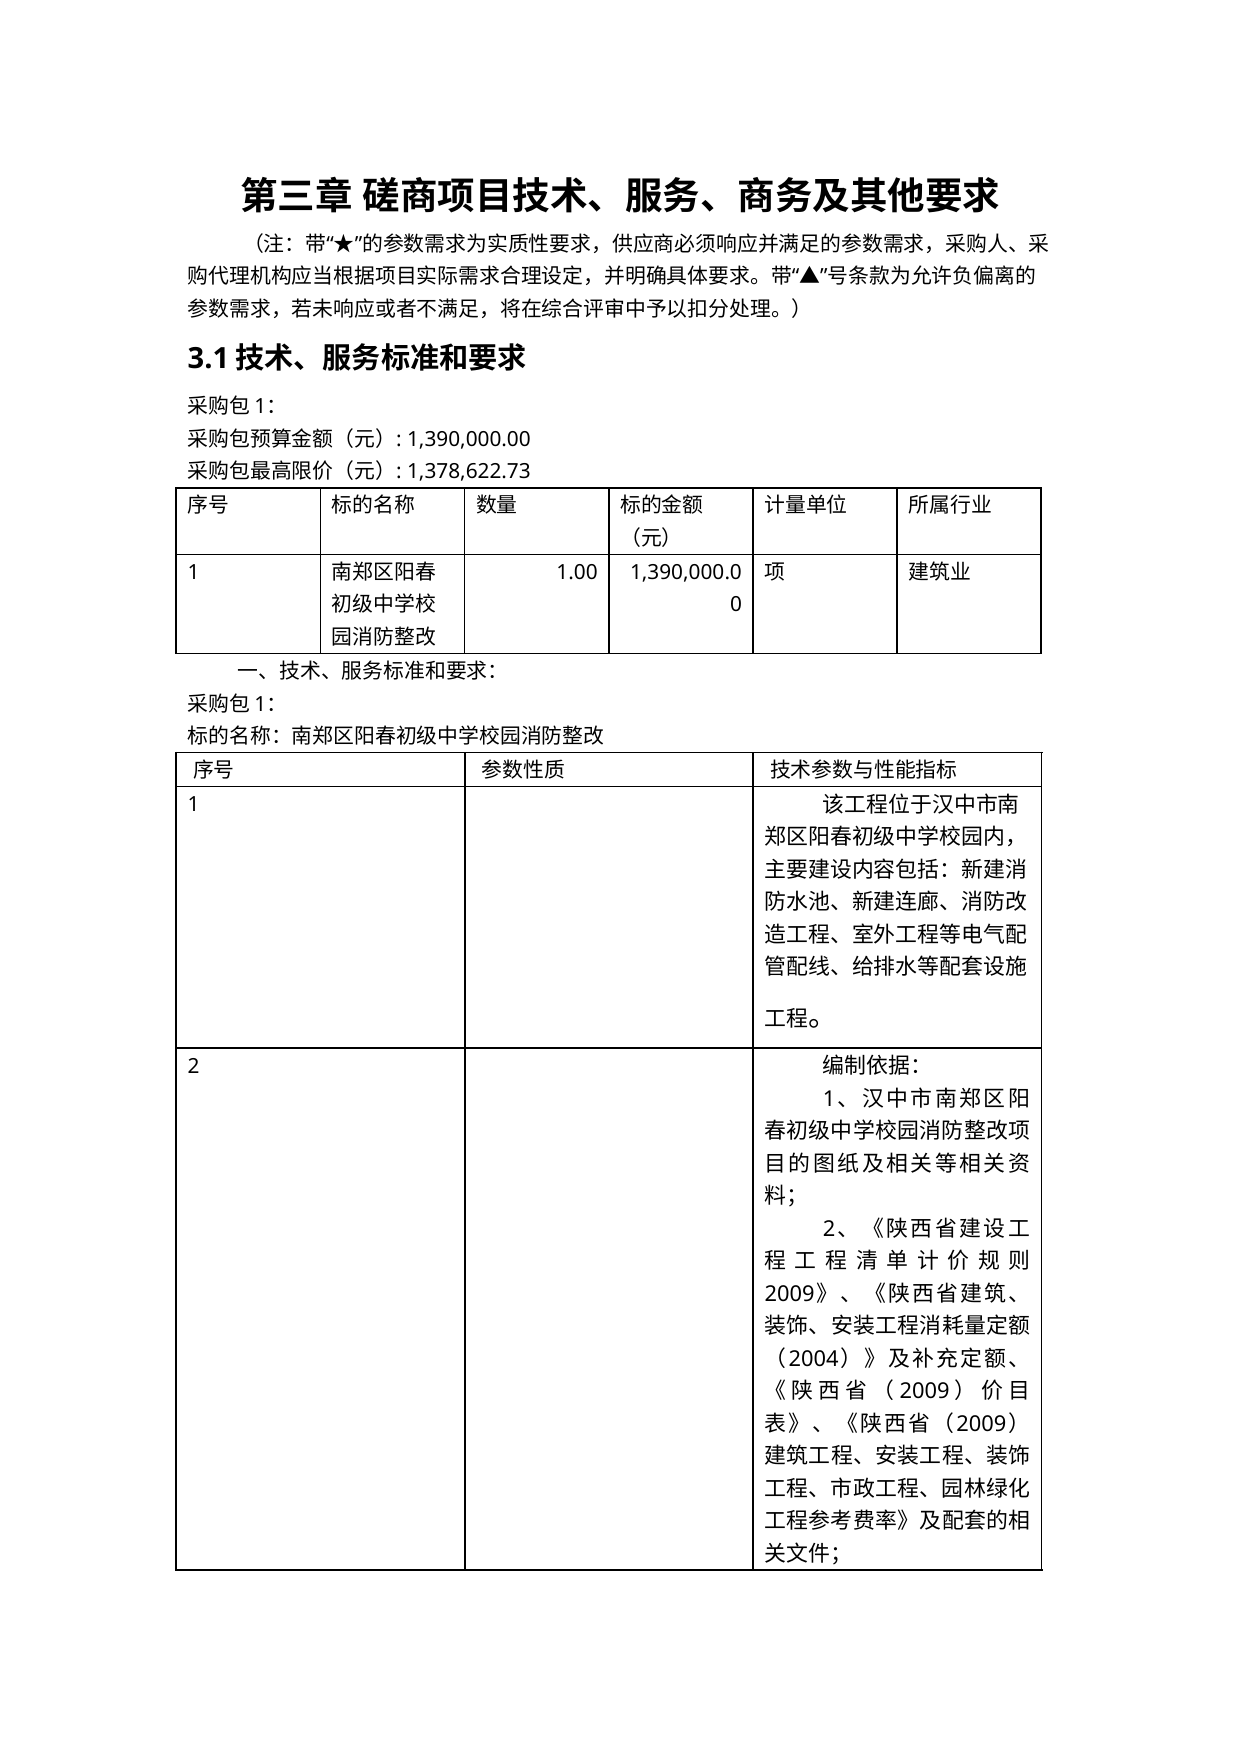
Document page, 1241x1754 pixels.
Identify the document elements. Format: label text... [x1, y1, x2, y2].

table_header 标的名称 [321, 489, 464, 553]
text 采购包最高限价（元）: 1,378,622.73 [187, 454, 1053, 487]
table_header 数量 [465, 489, 608, 553]
text （注：带“★”的参数需求为实质性要求，供应商必须响应并满足的参数需求，采购人、采购代理机构应当根据项目实际需求合理设定，并明确具体要求。带“▲”号条款为允许负偏离的参数需求，若未响应或者不满足，将在综合评审中予以扣分处理。） [187, 227, 1053, 324]
table_cell 该工程位于汉中市南郑区阳春初级中学校园内，主要建设内容包括：新建消防水池、新建连廊、消防改造工程、室外工程等电气配管配线、给排水等配套设施工程。 [754, 787, 1041, 1047]
text 一、技术、服务标准和要求： [187, 654, 1053, 687]
table_cell [466, 787, 752, 1047]
table_header 序号 [177, 489, 320, 553]
table_cell 1,390,000.00 [610, 555, 752, 653]
text 标的名称：南郑区阳春初级中学校园消防整改 [187, 719, 1053, 752]
table_header 序号 [177, 753, 464, 786]
table_header 参数性质 [466, 753, 752, 786]
table_cell 1.00 [465, 555, 608, 653]
table_header 计量单位 [754, 489, 896, 553]
text 第三章 磋商项目技术、服务、商务及其他要求 [187, 162, 1053, 227]
table_cell [466, 1049, 752, 1569]
table_cell 1 [177, 555, 320, 653]
text 采购包1： [187, 389, 1053, 422]
text 采购包预算金额（元）: 1,390,000.00 [187, 422, 1053, 454]
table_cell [754, 1049, 1041, 1569]
text 3.1技术、服务标准和要求 [187, 324, 1053, 389]
table_header 技术参数与性能指标 [754, 753, 1041, 786]
table_cell 南郑区阳春初级中学校园消防整改 [321, 555, 464, 653]
text 采购包1： [187, 687, 1053, 719]
table_cell 1 [177, 787, 464, 1047]
table_cell 2 [177, 1049, 464, 1569]
table_header 所属行业 [898, 489, 1040, 553]
table_header 标的金额 （元） [610, 489, 752, 553]
table_cell 建筑业 [898, 555, 1040, 653]
table_cell 项 [754, 555, 896, 653]
